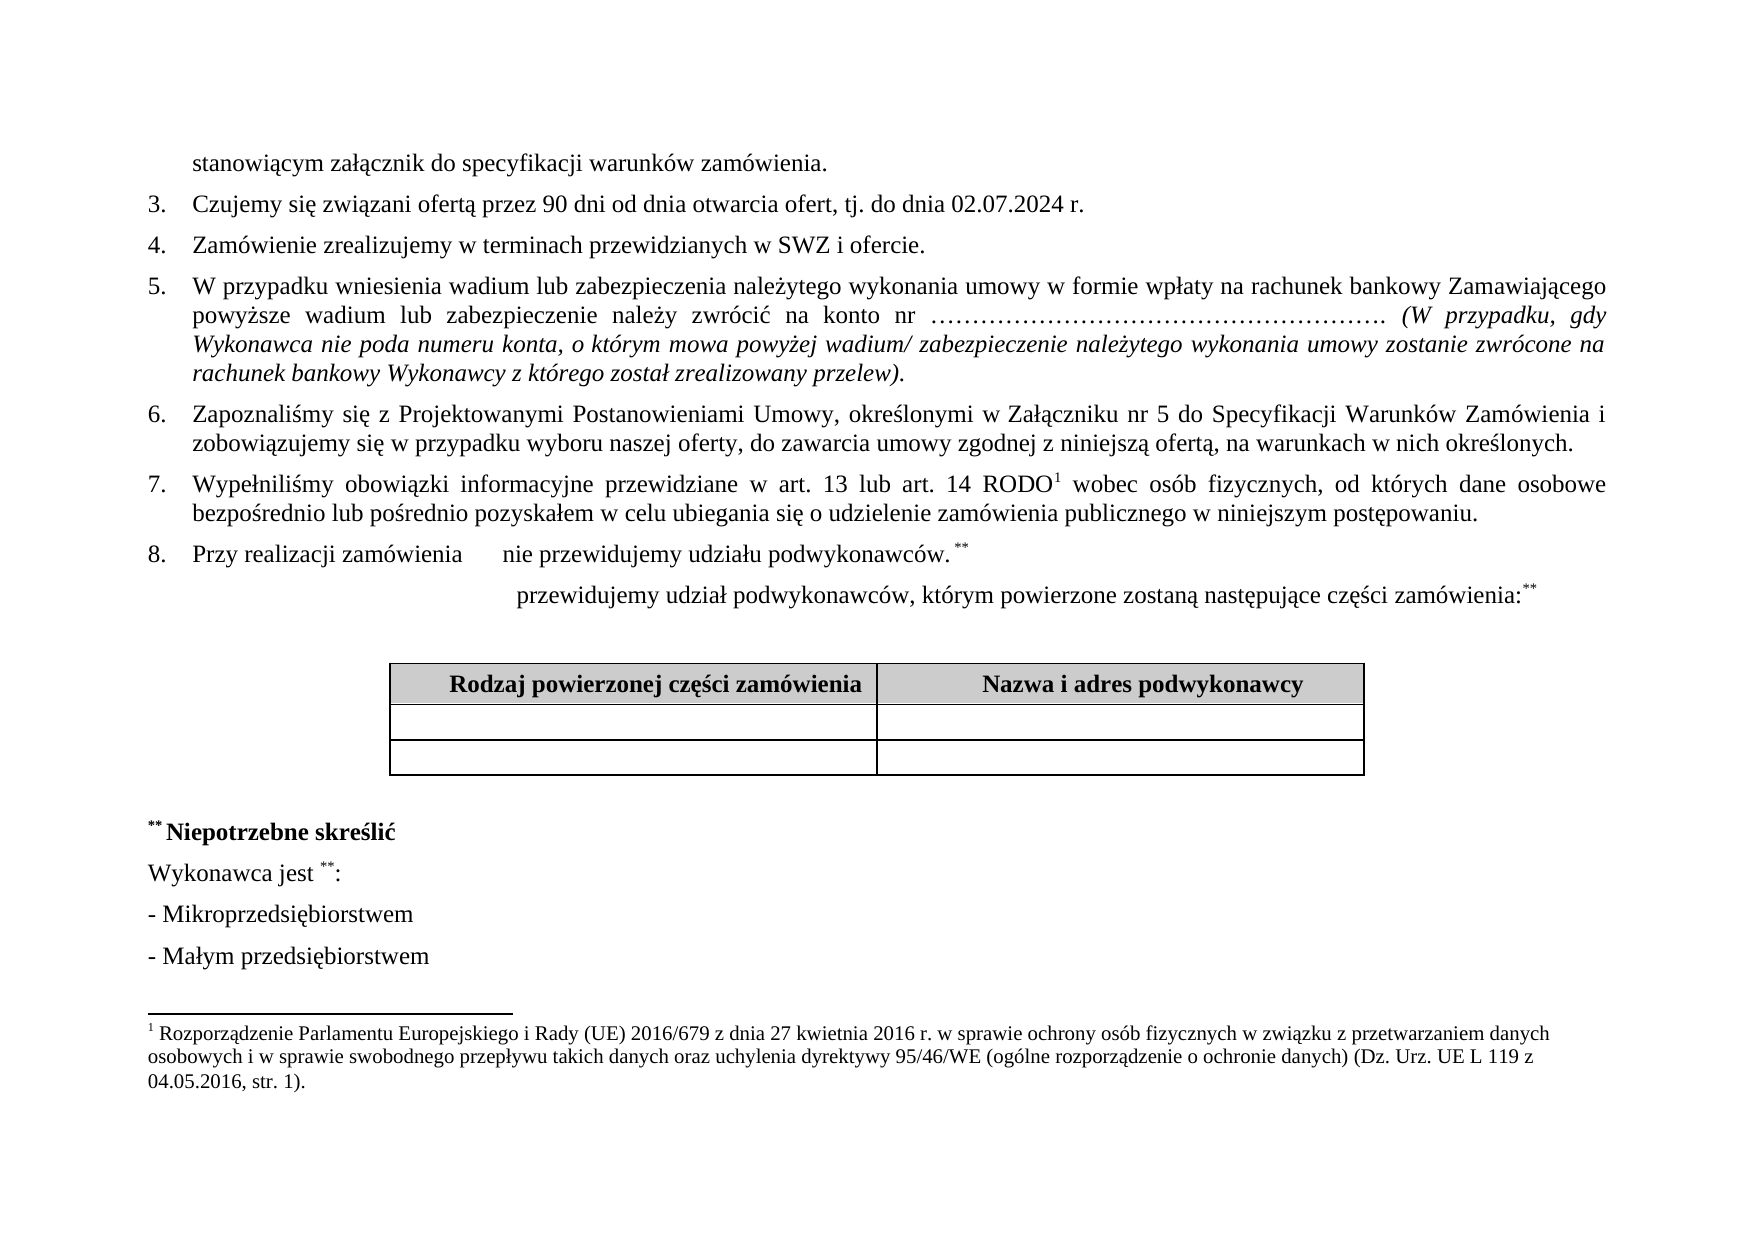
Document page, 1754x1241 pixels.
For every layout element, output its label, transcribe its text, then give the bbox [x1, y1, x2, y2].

text ** Niepotrzebne skreślić [148, 817, 1606, 846]
list Zapoznaliśmy się z Projektowanymi Postanowieniami Umowy, określonymi w Załączniku nr 5 do Specyfikacji Warunków Zamówienia i zobowiązujemy się w przypadku wyboru naszej oferty, do zawarcia umowy zgodnej z niniejszą ofertą, na warunkach w nich określonych. [148, 399, 1606, 456]
list Czujemy się związani ofertą przez 90 dni od dnia otwarcia ofert, tj. do dnia 02.07.2024 r. [148, 189, 1606, 218]
table_cell [391, 741, 876, 774]
list Wypełniliśmy obowiązki informacyjne przewidziane w art. 13 lub art. 14 RODO wobec osób fizycznych, od których dane osobowe bezpośrednio lub pośrednio pozyskałem w celu ubiegania się o udzielenie zamówienia publicznego w niniejszym postępowaniu. [148, 469, 1606, 526]
table_header Nazwa i adres podwykonawcy [878, 664, 1363, 703]
list W przypadku wniesienia wadium lub zabezpieczenia należytego wykonania umowy w formie wpłaty na rachunek bankowy Zamawiającego powyższe wadium lub zabezpieczenie należy zwrócić na konto nr ………………………………………………. (W przypadku, gdy Wykonawca nie poda numeru konta, o którym mowa powyżej wadium/ zabezpieczenie należytego wykonania umowy zostanie zwrócone na rachunek bankowy Wykonawcy z którego został zrealizowany przelew). [148, 271, 1606, 386]
table_cell [878, 705, 1363, 739]
list Przy realizacji zamówienia nie przewidujemy udziału podwykonawców. ** [148, 539, 1606, 568]
table_cell [391, 705, 876, 739]
table_header Rodzaj powierzonej części zamówienia [391, 664, 876, 703]
text - Małym przedsiębiorstwem [148, 941, 1606, 969]
list Zamówienie zrealizujemy w terminach przewidzianych w SWZ i ofercie. [148, 230, 1606, 259]
text Wykonawca jest **: [148, 858, 1606, 887]
text - Mikroprzedsiębiorstwem [148, 899, 1606, 928]
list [148, 148, 1606, 176]
table_cell [878, 741, 1363, 774]
text przewidujemy udział podwykonawców, którym powierzone zostaną następujące części zamówienia:** [192, 580, 1606, 609]
